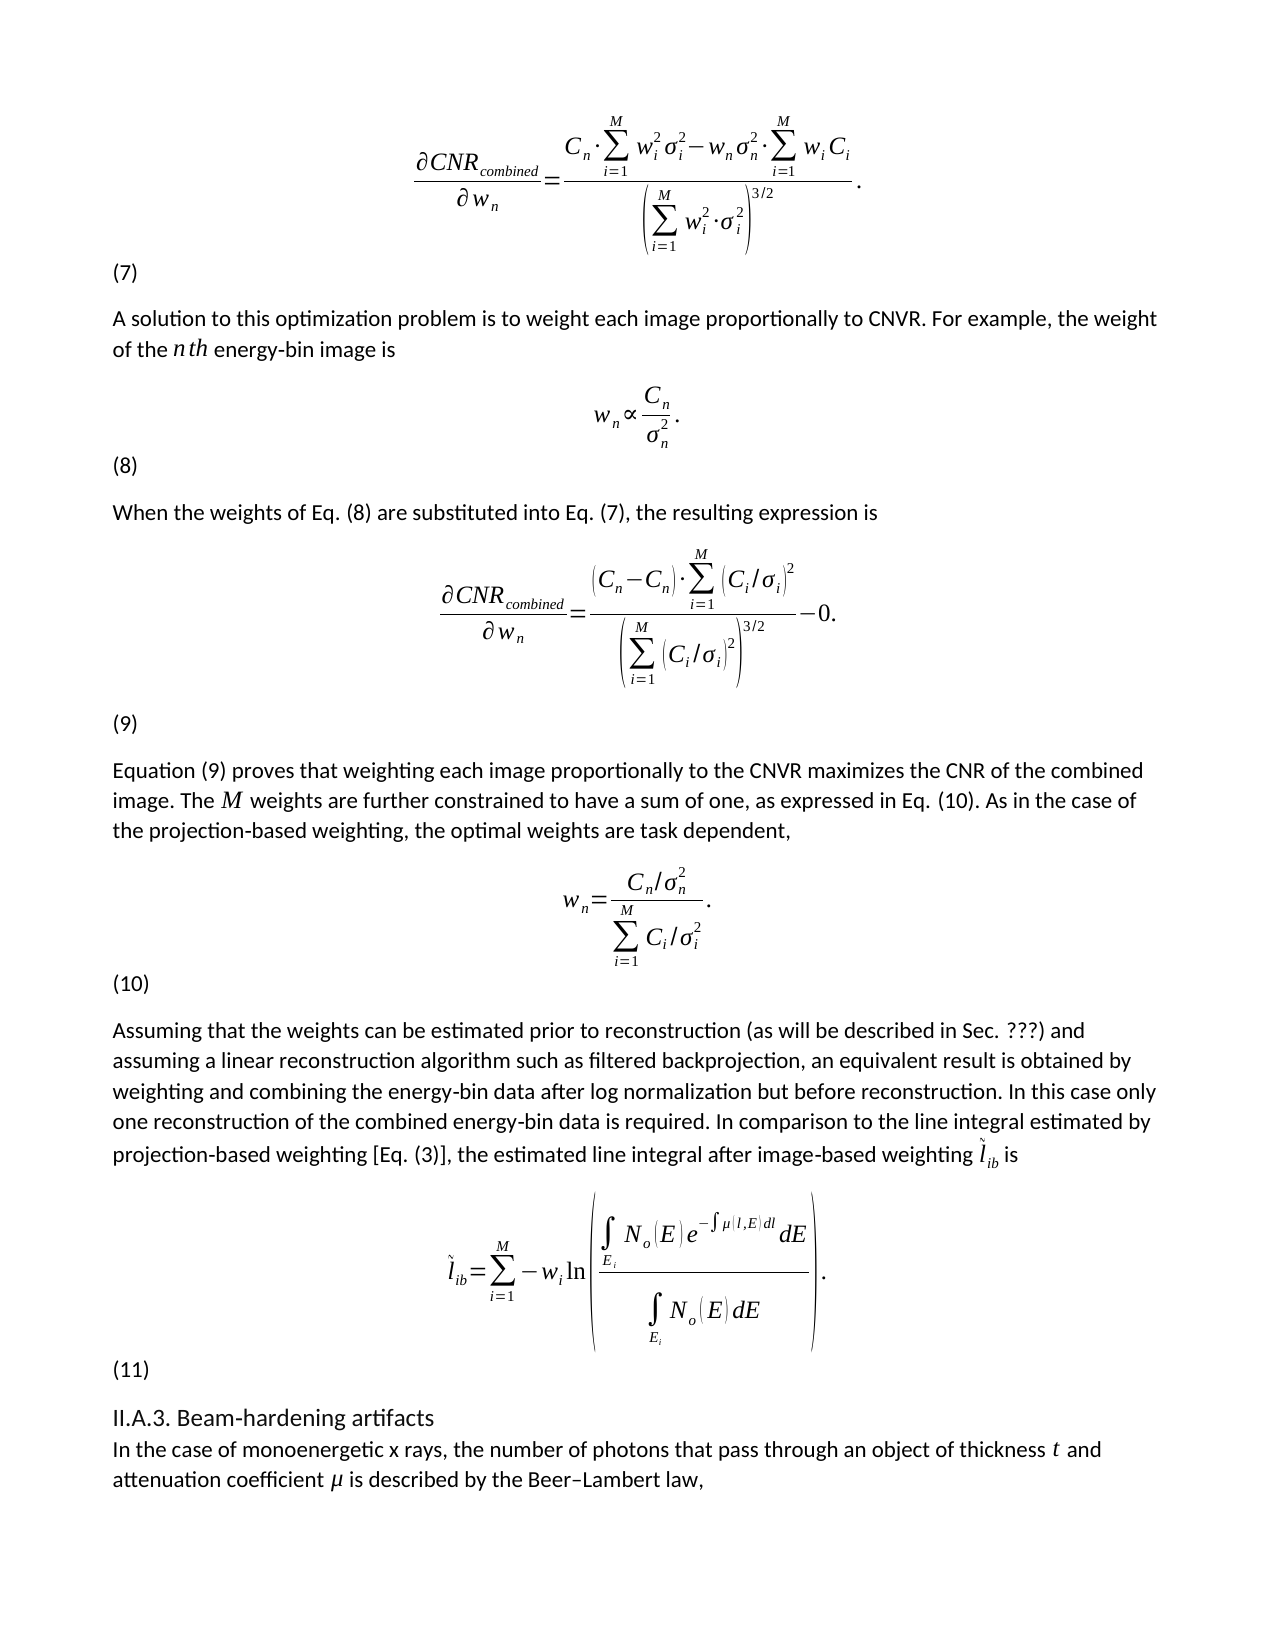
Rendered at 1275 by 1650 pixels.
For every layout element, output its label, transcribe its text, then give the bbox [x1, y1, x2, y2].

text Assuming that the weights can be estimated prior to reconstruction (as will be described in Sec. ???) and assuming a linear reconstruction algorithm such as filtered backprojection, an equivalent result is obtained by weighting and combining the energy‐bin data after log normalization but before reconstruction. In this case only one reconstruction of the combined energy‐bin data is required. In comparison to the line integral estimated by projection‐based weighting [Eq. (3)], the estimated line integral after image‐based weighting is [112, 1016, 1162, 1172]
text (8) [112, 452, 1162, 479]
text Equation (9) proves that weighting each image proportionally to the CNVR maximizes the CNR of the combined image. The weights are further constrained to have a sum of one, as expressed in Eq. (10). As in the case of the projection‐based weighting, the optimal weights are task dependent, [112, 756, 1162, 845]
subtitle II.A.3. Beam‐hardening artifacts [112, 1402, 1162, 1432]
text In the case of monoenergetic x rays, the number of photons that pass through an object of thickness and attenuation coefficient is described by the Beer–Lambert law, [112, 1435, 1162, 1493]
text (10) [112, 969, 1162, 997]
text When the weights of Eq. (8) are substituted into Eq. (7), the resulting expression is [112, 498, 1162, 526]
text (7) [112, 258, 1162, 286]
text (9) [112, 709, 1162, 737]
text (11) [112, 1355, 1162, 1383]
text A solution to this optimization problem is to weight each image proportionally to CNVR. For example, the weight of the energy‐bin image is [112, 304, 1162, 363]
